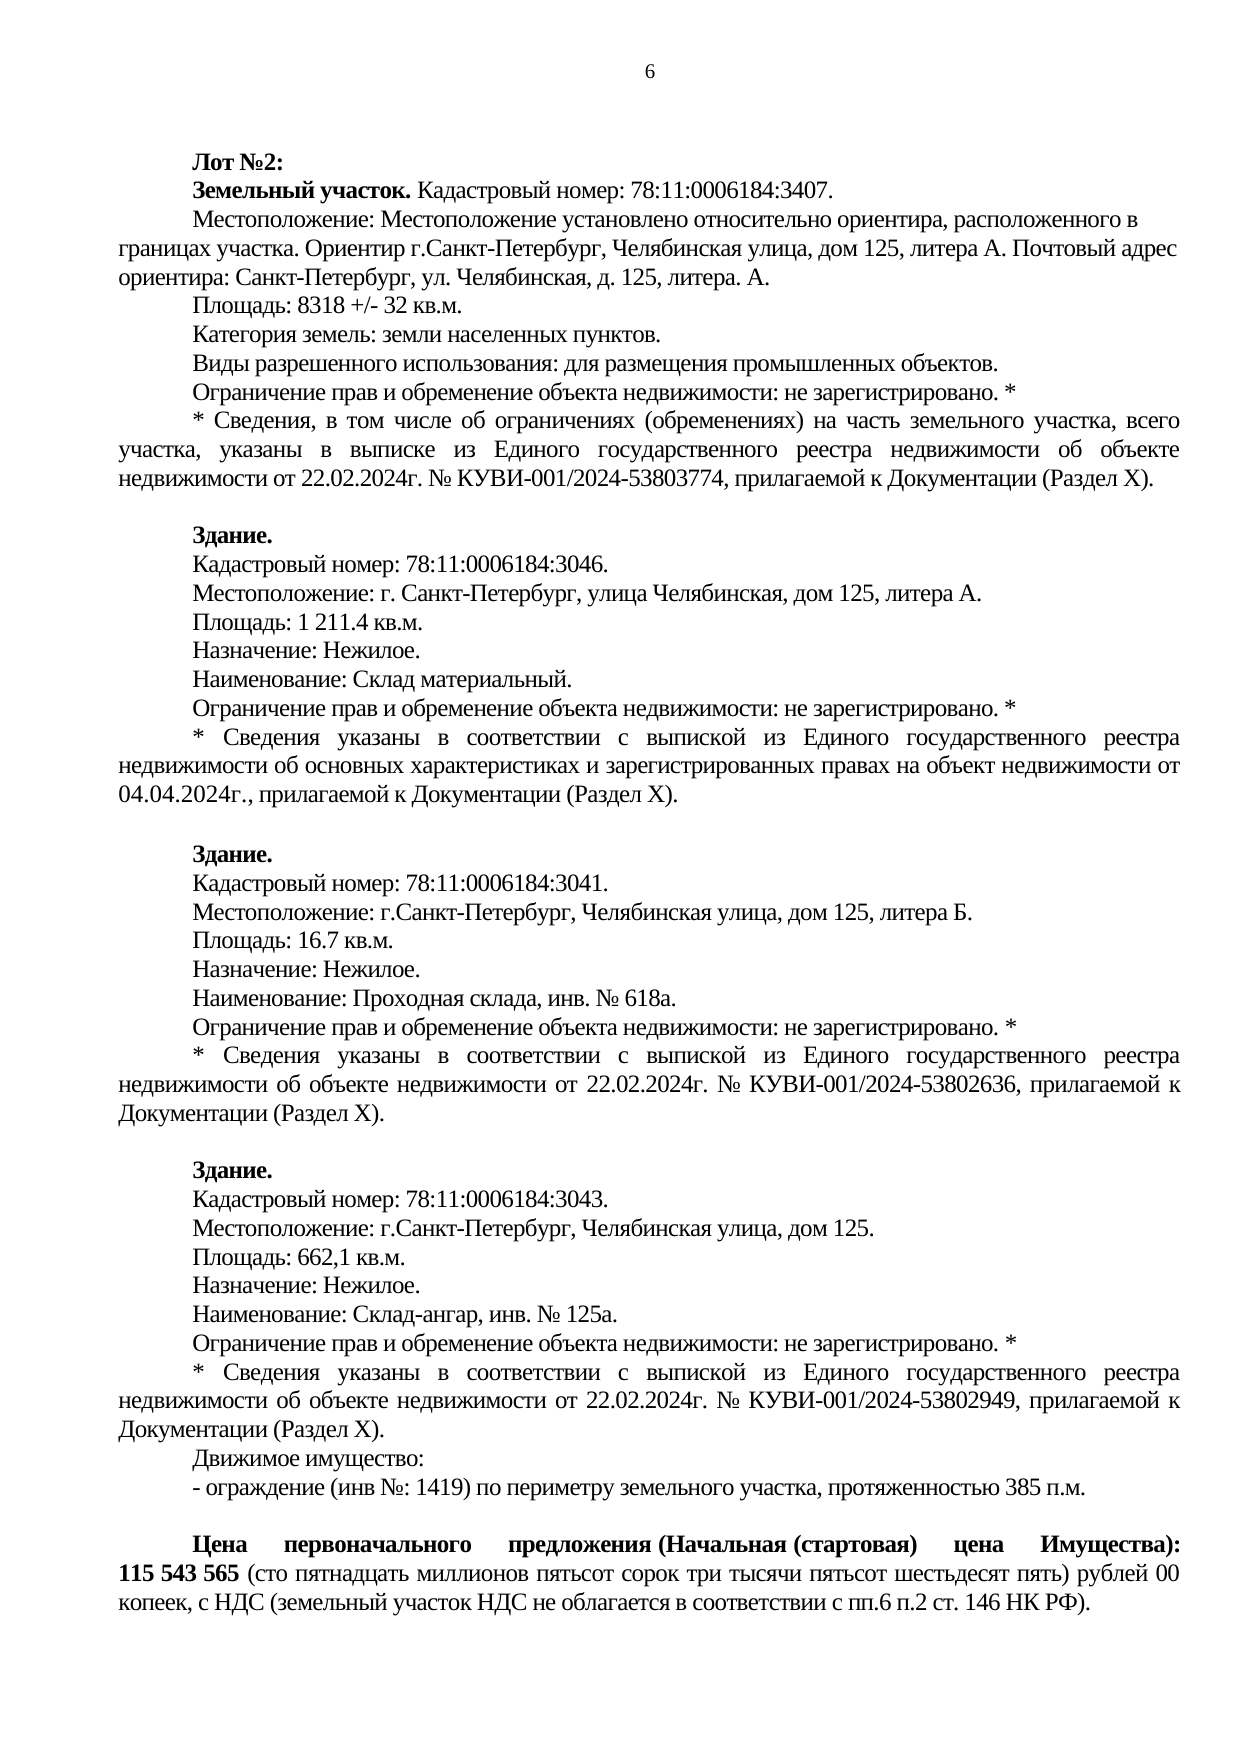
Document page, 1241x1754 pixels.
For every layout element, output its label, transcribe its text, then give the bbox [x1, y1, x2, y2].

text Назначение: Нежилое. [118, 954, 1181, 983]
text Кадастровый номер: 78:11:0006184:3041. [118, 868, 1181, 897]
text Площадь: 8318 +/- 32 кв.м. [118, 291, 1181, 319]
text Наименование: Склад-ангар, инв. № 125а. [118, 1299, 1181, 1328]
text Здание. [118, 1156, 1181, 1184]
text Категория земель: земли населенных пунктов. [118, 319, 1181, 348]
text Цена первоначального предложения (Начальная (стартовая) цена Имущества): 115 543 565 (сто пятнадцать миллионов пятьсот сорок три тысячи пятьсот шестьдесят пять) рублей 00 копеек, с НДС (земельный участок НДС не облагается в соответствии с пп.6 п.2 ст. 146 НК РФ). [118, 1529, 1181, 1616]
text * Сведения указаны в соответствии с выпиской из Единого государственного реестра недвижимости об объекте недвижимости от 22.02.2024г. № КУВИ-001/2024-53802949, прилагаемой к Документации (Раздел X). [118, 1357, 1181, 1443]
text Лот №2: [118, 147, 1181, 176]
text Площадь: 662,1 кв.м. [118, 1242, 1181, 1271]
text Площадь: 1 211.4 кв.м. [118, 607, 1181, 636]
text Здание. [118, 521, 1181, 549]
text Ограничение прав и обременение объекта недвижимости: не зарегистрировано. * [118, 693, 1181, 722]
text * Сведения, в том числе об ограничениях (обременениях) на часть земельного участка, всего участка, указаны в выписке из Единого государственного реестра недвижимости об объекте недвижимости от 22.02.2024г. № КУВИ-001/2024-53803774, прилагаемой к Документации (Раздел X). [118, 406, 1181, 492]
text Движимое имущество: [118, 1443, 1181, 1472]
text Кадастровый номер: 78:11:0006184:3046. [118, 549, 1181, 578]
text Здание. [118, 839, 1181, 868]
text - ограждение (инв №: 1419) по периметру земельного участка, протяженностью 385 п.м. [118, 1472, 1181, 1501]
text Назначение: Нежилое. [118, 636, 1181, 664]
text * Сведения указаны в соответствии с выпиской из Единого государственного реестра недвижимости об основных характеристиках и зарегистрированных правах на объект недвижимости от 04.04.2024г., прилагаемой к Документации (Раздел X). [118, 722, 1181, 808]
text Наименование: Склад материальный. [118, 664, 1181, 693]
text Кадастровый номер: 78:11:0006184:3043. [118, 1184, 1181, 1213]
text Виды разрешенного использования: для размещения промышленных объектов. [118, 348, 1181, 377]
text Назначение: Нежилое. [118, 1271, 1181, 1299]
text Местоположение: Местоположение установлено относительно ориентира, расположенного в границах участка. Ориентир г.Санкт-Петербург, Челябинская улица, дом 125, литера А. Почтовый адрес ориентира: Санкт-Петербург, ул. Челябинская, д. 125, литера. А. [118, 204, 1181, 291]
text Ограничение прав и обременение объекта недвижимости: не зарегистрировано. * [118, 1328, 1181, 1357]
text Наименование: Проходная склада, инв. № 618а. [118, 983, 1181, 1012]
text Местоположение: г. Санкт-Петербург, улица Челябинская, дом 125, литера А. [118, 578, 1181, 607]
text * Сведения указаны в соответствии с выпиской из Единого государственного реестра недвижимости об объекте недвижимости от 22.02.2024г. № КУВИ-001/2024-53802636, прилагаемой к Документации (Раздел X). [118, 1041, 1181, 1127]
text Земельный участок. Кадастровый номер: 78:11:0006184:3407. [118, 176, 1181, 204]
text Ограничение прав и обременение объекта недвижимости: не зарегистрировано. * [118, 377, 1181, 406]
text Площадь: 16.7 кв.м. [118, 926, 1181, 954]
text Местоположение: г.Санкт-Петербург, Челябинская улица, дом 125. [118, 1213, 1181, 1242]
text Ограничение прав и обременение объекта недвижимости: не зарегистрировано. * [118, 1012, 1181, 1041]
text Местоположение: г.Санкт-Петербург, Челябинская улица, дом 125, литера Б. [118, 897, 1181, 926]
